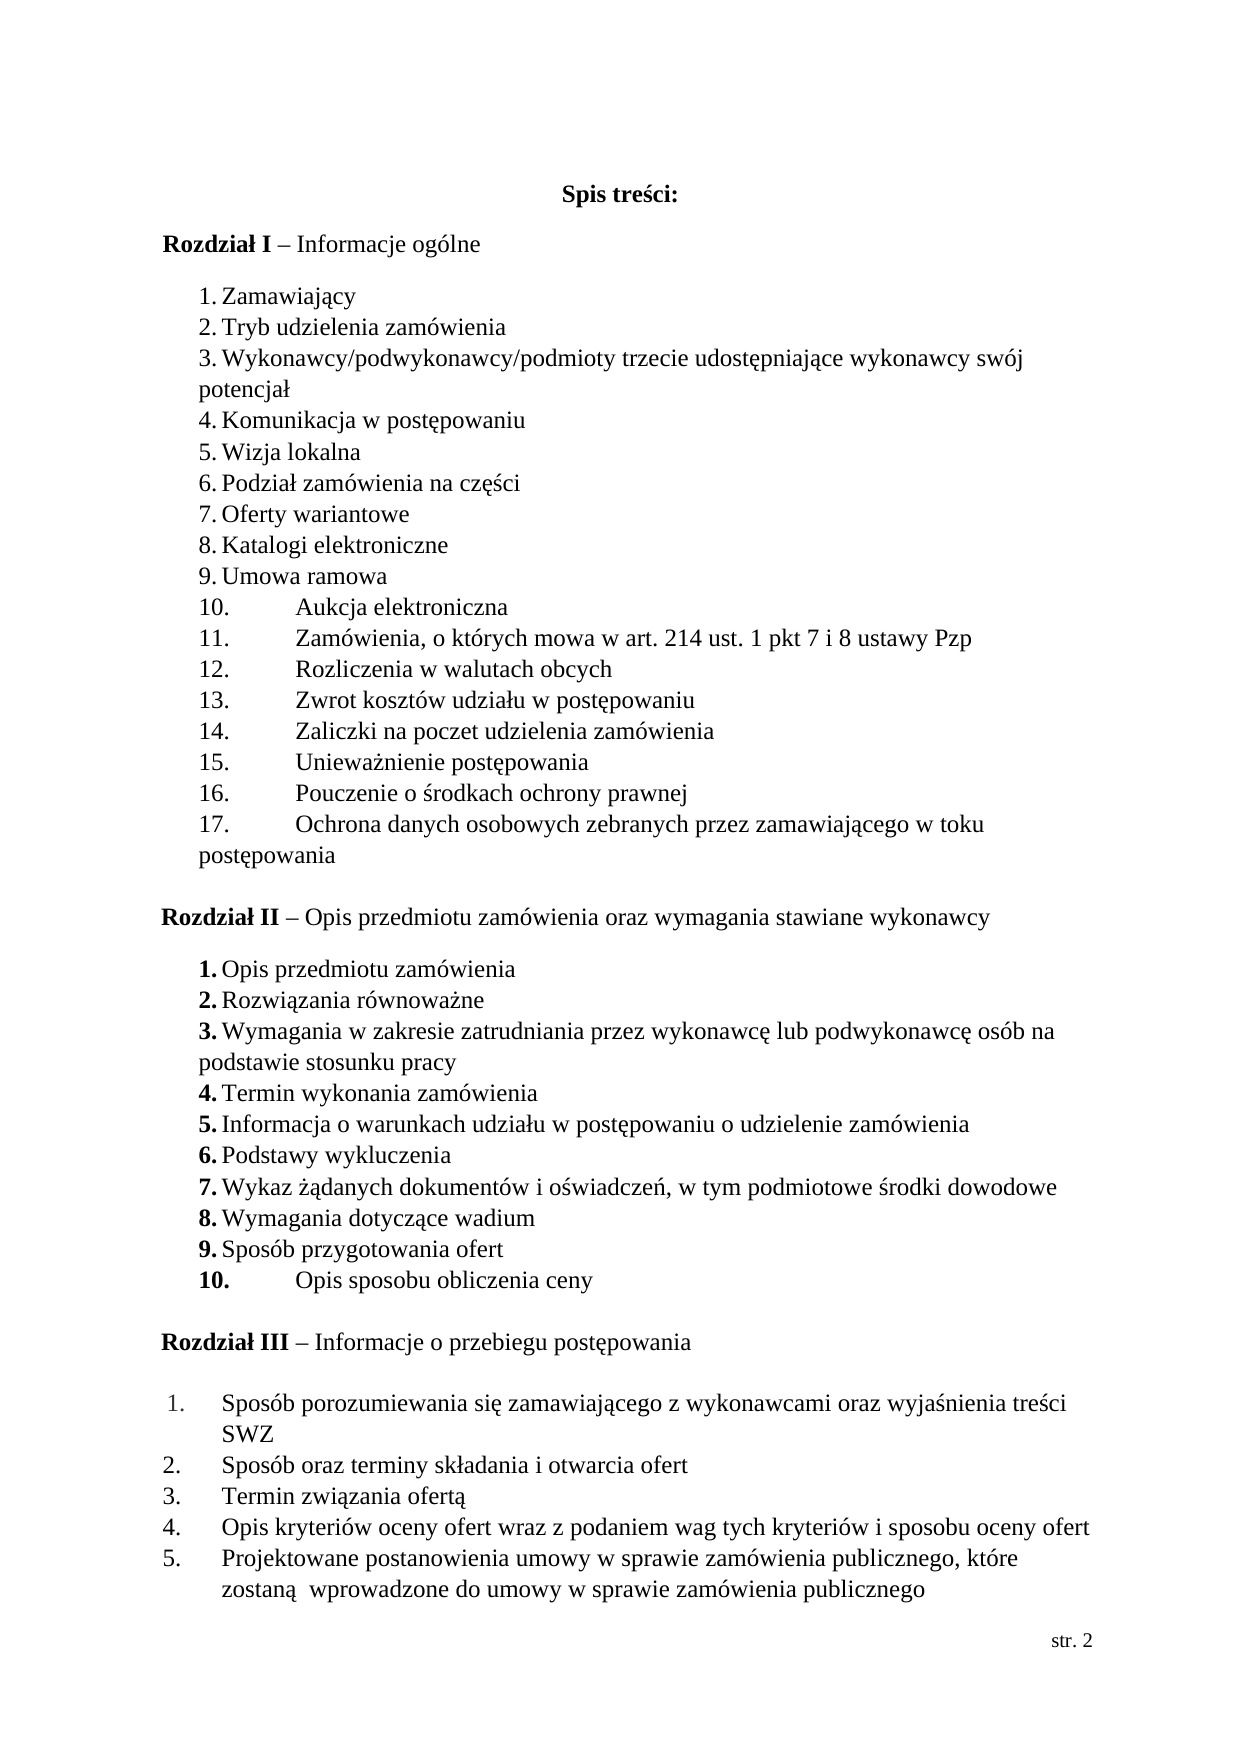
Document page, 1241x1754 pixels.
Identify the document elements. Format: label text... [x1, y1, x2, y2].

list Tryb udzielenia zamówienia [198, 312, 1093, 341]
text 3. Termin związania ofertą [162, 1481, 1093, 1510]
text 2. Sposób oraz terminy składania i otwarcia ofert [162, 1450, 1093, 1479]
subtitle Rozdział II – Opis przedmiotu zamówienia oraz wymagania stawiane wykonawcy [161, 902, 1093, 931]
list Umowa ramowa [198, 561, 1093, 589]
list Zwrot kosztów udziału w postępowaniu [198, 685, 1093, 714]
list Aukcja elektroniczna [198, 592, 1093, 621]
list Katalogi elektroniczne [198, 530, 1093, 558]
list Zamawiający [198, 281, 1093, 310]
list Zamówienia, o których mowa w art. 214 ust. 1 pkt 7 i 8 ustawy Pzp [198, 623, 1093, 652]
list Pouczenie o środkach ochrony prawnej [198, 778, 1093, 807]
list Opis sposobu obliczenia ceny [198, 1265, 1093, 1293]
list Opis przedmiotu zamówienia [198, 954, 1093, 983]
list Wymagania w zakresie zatrudniania przez wykonawcę lub podwykonawcę osób na podstawie stosunku pracy [198, 1016, 1093, 1076]
subtitle Rozdział III – Informacje o przebiegu postępowania [161, 1327, 1093, 1356]
list Sposób przygotowania ofert [198, 1234, 1093, 1262]
list Informacja o warunkach udziału w postępowaniu o udzielenie zamówienia [198, 1109, 1093, 1138]
list Podział zamówienia na części [198, 468, 1093, 496]
text Rozdział I – Informacje ogólne [162, 229, 1093, 258]
list Wykonawcy/podwykonawcy/podmioty trzecie udostępniające wykonawcy swój potencjał [198, 343, 1093, 403]
list Oferty wariantowe [198, 499, 1093, 527]
list Zaliczki na poczet udzielenia zamówienia [198, 716, 1093, 745]
text 4. Opis kryteriów oceny ofert wraz z podaniem wag tych kryteriów i sposobu oceny ofert [162, 1512, 1093, 1541]
text 5. Projektowane postanowienia umowy w sprawie zamówienia publicznego, które zostaną wprowadzone do umowy w sprawie zamówienia publicznego [162, 1543, 1093, 1603]
list Wykaz żądanych dokumentów i oświadczeń, w tym podmiotowe środki dowodowe [198, 1172, 1093, 1200]
list Rozwiązania równoważne [198, 985, 1093, 1014]
list Wizja lokalna [198, 437, 1093, 465]
list Podstawy wykluczenia [198, 1141, 1093, 1169]
list Komunikacja w postępowaniu [198, 406, 1093, 434]
list Termin wykonania zamówienia [198, 1078, 1093, 1107]
list Ochrona danych osobowych zebranych przez zamawiającego w toku postępowania [198, 809, 1093, 869]
text Spis treści: [148, 179, 1092, 207]
list Unieważnienie postępowania [198, 747, 1093, 776]
list Wymagania dotyczące wadium [198, 1203, 1093, 1231]
text 1. Sposób porozumiewania się zamawiającego z wykonawcami oraz wyjaśnienia treści SWZ [148, 1388, 1093, 1448]
list Rozliczenia w walutach obcych [198, 654, 1093, 683]
